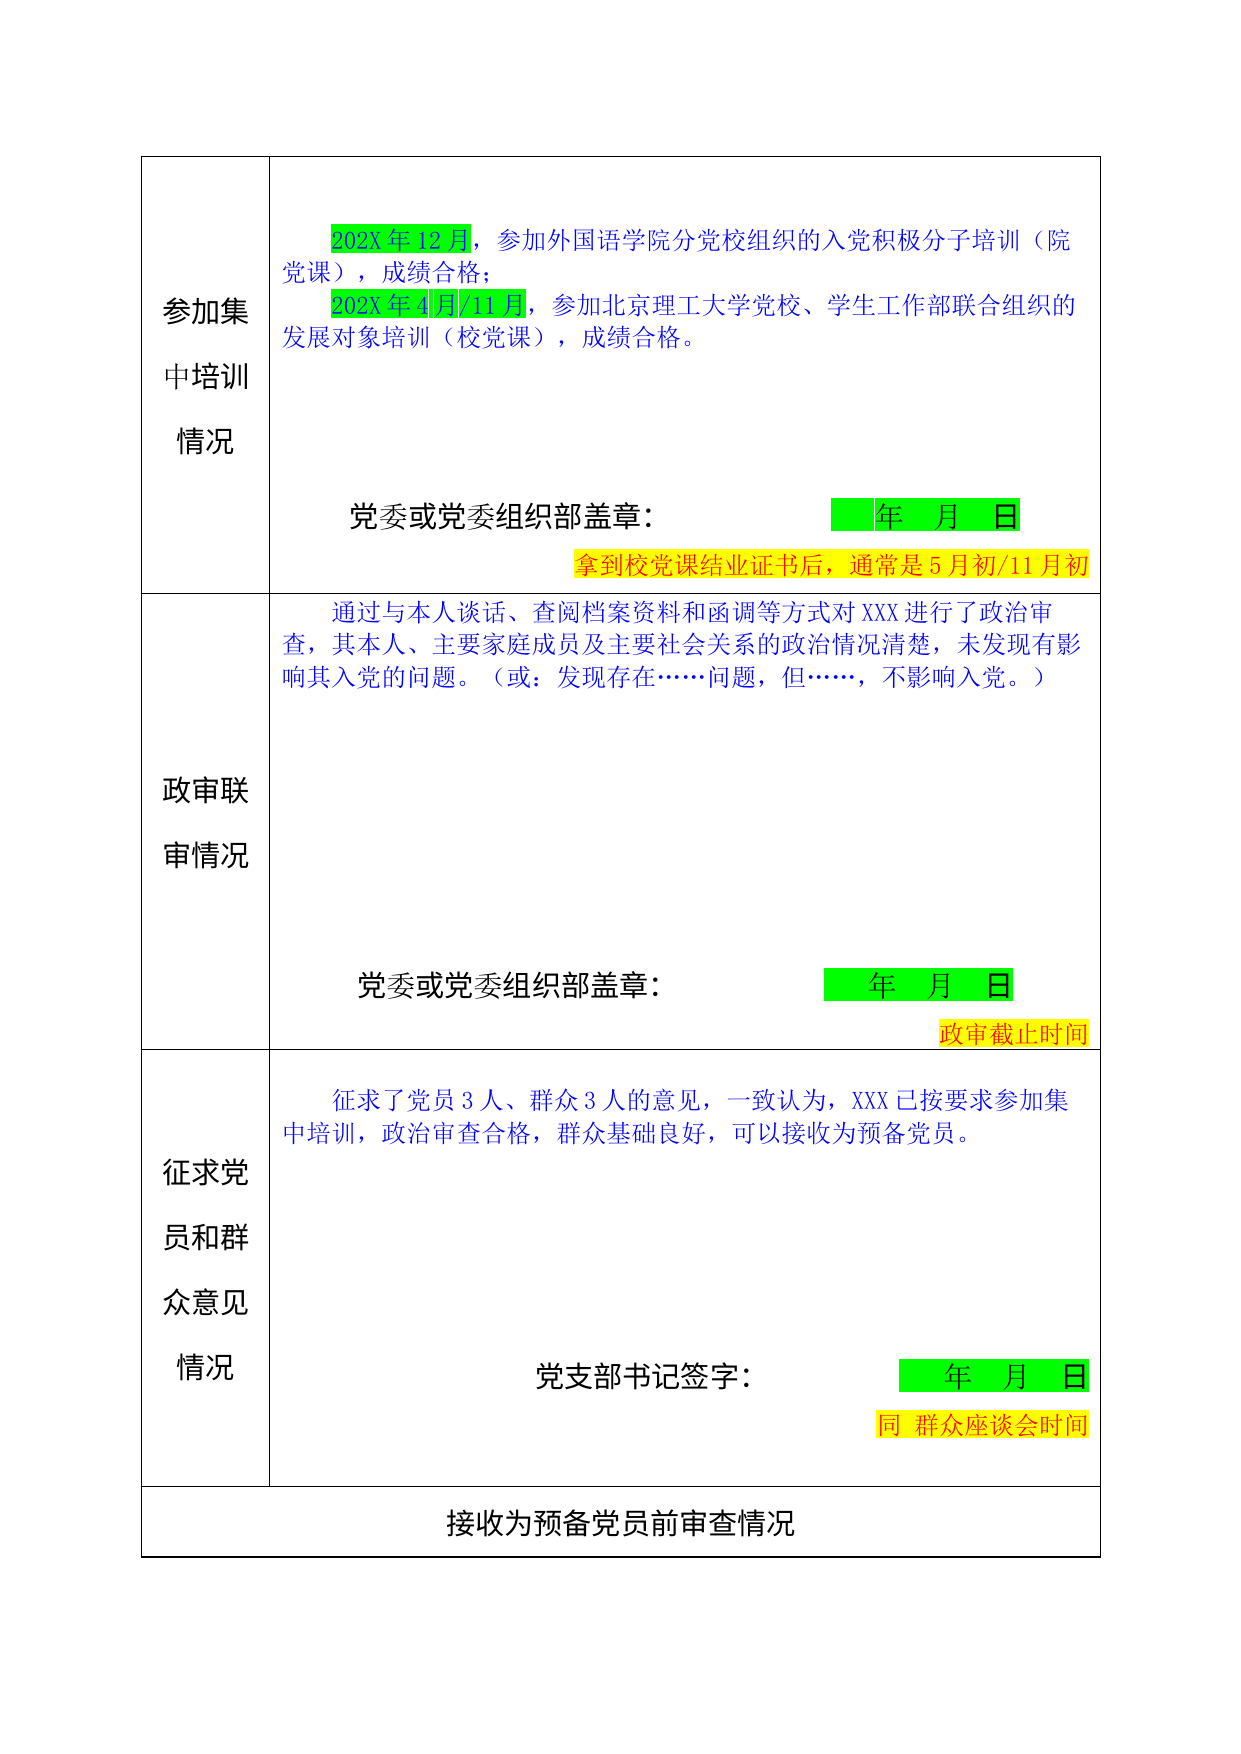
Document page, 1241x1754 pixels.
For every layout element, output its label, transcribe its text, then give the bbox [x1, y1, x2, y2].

table_cell 征求了党员3人、群众3人的意见，一致认为，XXX已按要求参加集中培训，政治审查合格，群众基础良好，可以接收为预备党员。 党支部书记签字： 年 月 日 同 群众座谈会时间 [270, 1050, 1100, 1486]
table_cell 接收为预备党员前审查情况 [142, 1487, 1100, 1556]
table_cell 通过与本人谈话、查阅档案资料和函调等方式对XXX进行了政治审查，其本人、主要家庭成员及主要社会关系的政治情况清楚，未发现有影响其入党的问题。（或：发现存在……问题，但……，不影响入党。） 党委或党委组织部盖章： 年 月 日 政审截止时间 [270, 594, 1100, 1049]
table_cell 202X年12月，参加外国语学院分党校组织的入党积极分子培训（院党课），成绩合格； 202X年4月/11月，参加北京理工大学党校、学生工作部联合组织的发展对象培训（校党课），成绩合格。 党委或党委组织部盖章： 年 月 日 拿到校党课结业证书后，通常是5月初/11月初 [270, 157, 1100, 593]
table_cell 参加集中培训情况 [142, 157, 269, 593]
table_cell 征求党员和群众意见情况 [142, 1050, 269, 1486]
table_cell 政审联审情况 [142, 594, 269, 1049]
